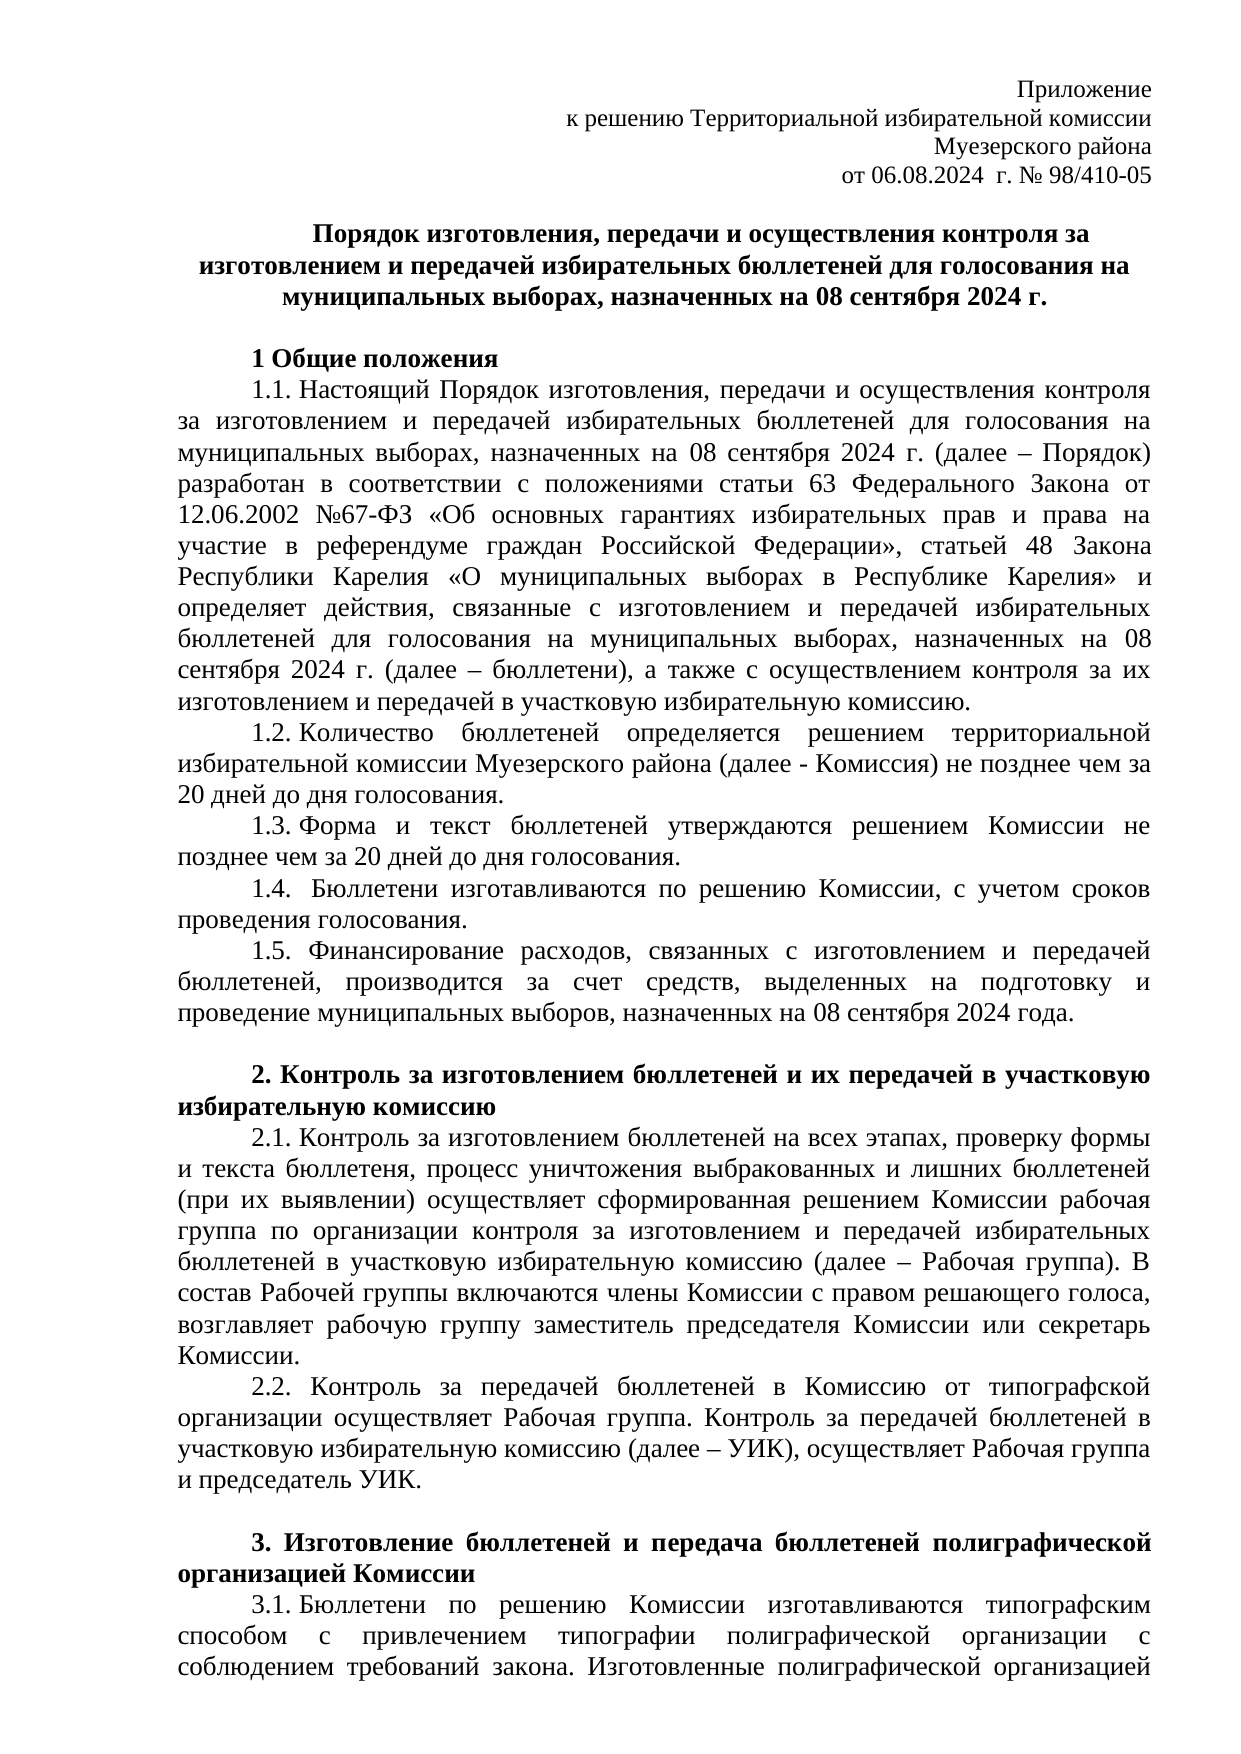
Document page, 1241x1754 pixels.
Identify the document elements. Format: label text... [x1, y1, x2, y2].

text от 06.08.2024 г. № 98/410-05 [177, 160, 1152, 189]
text 1.4. Бюллетени изготавливаются по решению Комиссии, с учетом сроков проведения голосования. [177, 872, 1152, 934]
text к решению Территориальной избирательной комиссии [177, 103, 1152, 131]
text Приложение [177, 74, 1152, 103]
text 1.5. Финансирование расходов, связанных с изготовлением и передачей бюллетеней, производится за счет средств, выделенных на подготовку и проведение муниципальных выборов, назначенных на 08 сентября 2024 года. [177, 934, 1152, 1027]
text 1.1. Настоящий Порядок изготовления, передачи и осуществления контроля за изготовлением и передачей избирательных бюллетеней для голосования на муниципальных выборах, назначенных на 08 сентября 2024 г. (далее – Порядок) разработан в соответствии с положениями статьи 63 Федерального Закона от 12.06.2002 №67-ФЗ «Об основных гарантиях избирательных прав и права на участие в референдуме граждан Российской Федерации», статьей 48 Закона Республики Карелия «О муниципальных выборах в Республике Карелия» и определяет действия, связанные с изготовлением и передачей избирательных бюллетеней для голосования на муниципальных выборах, назначенных на 08 сентября 2024 г. (далее – бюллетени), а также с осуществлением контроля за их изготовлением и передачей в участковую избирательную комиссию. [177, 373, 1152, 716]
text 3. Изготовление бюллетеней и передача бюллетеней полиграфической организацией Комиссии [177, 1526, 1152, 1588]
text 2.1. Контроль за изготовлением бюллетеней на всех этапах, проверку формы и текста бюллетеня, процесс уничтожения выбракованных и лишних бюллетеней (при их выявлении) осуществляет сформированная решением Комиссии рабочая группа по организации контроля за изготовлением и передачей избирательных бюллетеней в участковую избирательную комиссию (далее – Рабочая группа). В состав Рабочей группы включаются члены Комиссии с правом решающего голоса, возглавляет рабочую группу заместитель председателя Комиссии или секретарь Комиссии. [177, 1121, 1152, 1370]
text 1.3. Форма и текст бюллетеней утверждаются решением Комиссии не позднее чем за 20 дней до дня голосования. [177, 809, 1152, 872]
text 1.2. Количество бюллетеней определяется решением территориальной избирательной комиссии Муезерского района (далее - Комиссия) не позднее чем за 20 дней до дня голосования. [177, 716, 1152, 809]
text Порядок изготовления, передачи и осуществления контроля за изготовлением и передачей избирательных бюллетеней для голосования на муниципальных выборах, назначенных на 08 сентября 2024 г. [177, 218, 1152, 311]
text Муезерского района [177, 131, 1152, 160]
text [177, 1588, 1152, 1681]
text 2. Контроль за изготовлением бюллетеней и их передачей в участковую избирательную комиссию [177, 1058, 1152, 1121]
text 1 Общие положения [177, 342, 1152, 373]
text 2.2. Контроль за передачей бюллетеней в Комиссию от типографской организации осуществляет Рабочая группа. Контроль за передачей бюллетеней в участковую избирательную комиссию (далее – УИК), осуществляет Рабочая группа и председатель УИК. [177, 1370, 1152, 1494]
